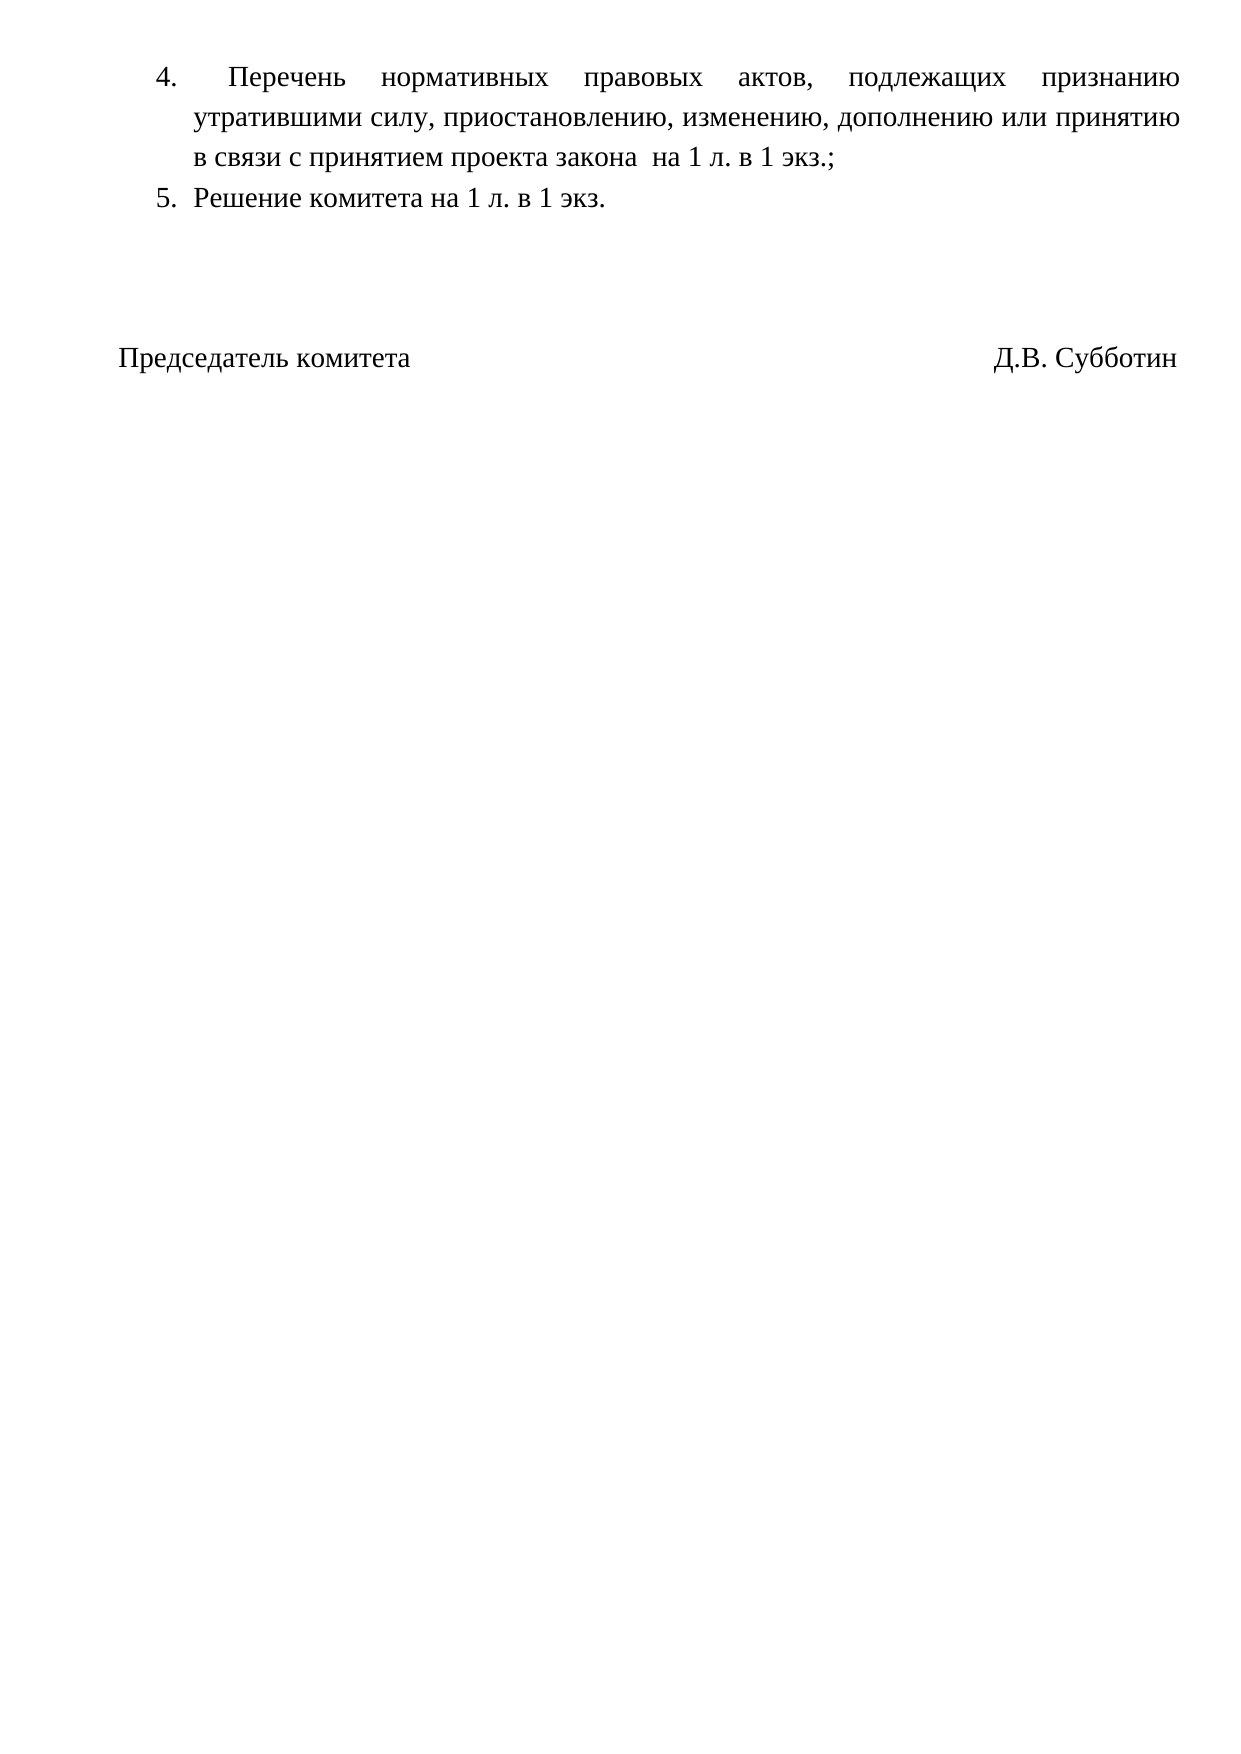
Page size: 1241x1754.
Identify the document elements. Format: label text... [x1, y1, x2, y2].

list Решение комитета на 1 л. в 1 экз. [156, 180, 1181, 213]
list Перечень нормативных правовых актов, подлежащих признанию утратившими силу, приостановлению, изменению, дополнению или принятию в связи с принятием проекта закона на 1 л. в 1 экз.; [156, 59, 1181, 173]
text Председатель комитета Д.В. Субботин [118, 341, 1181, 374]
